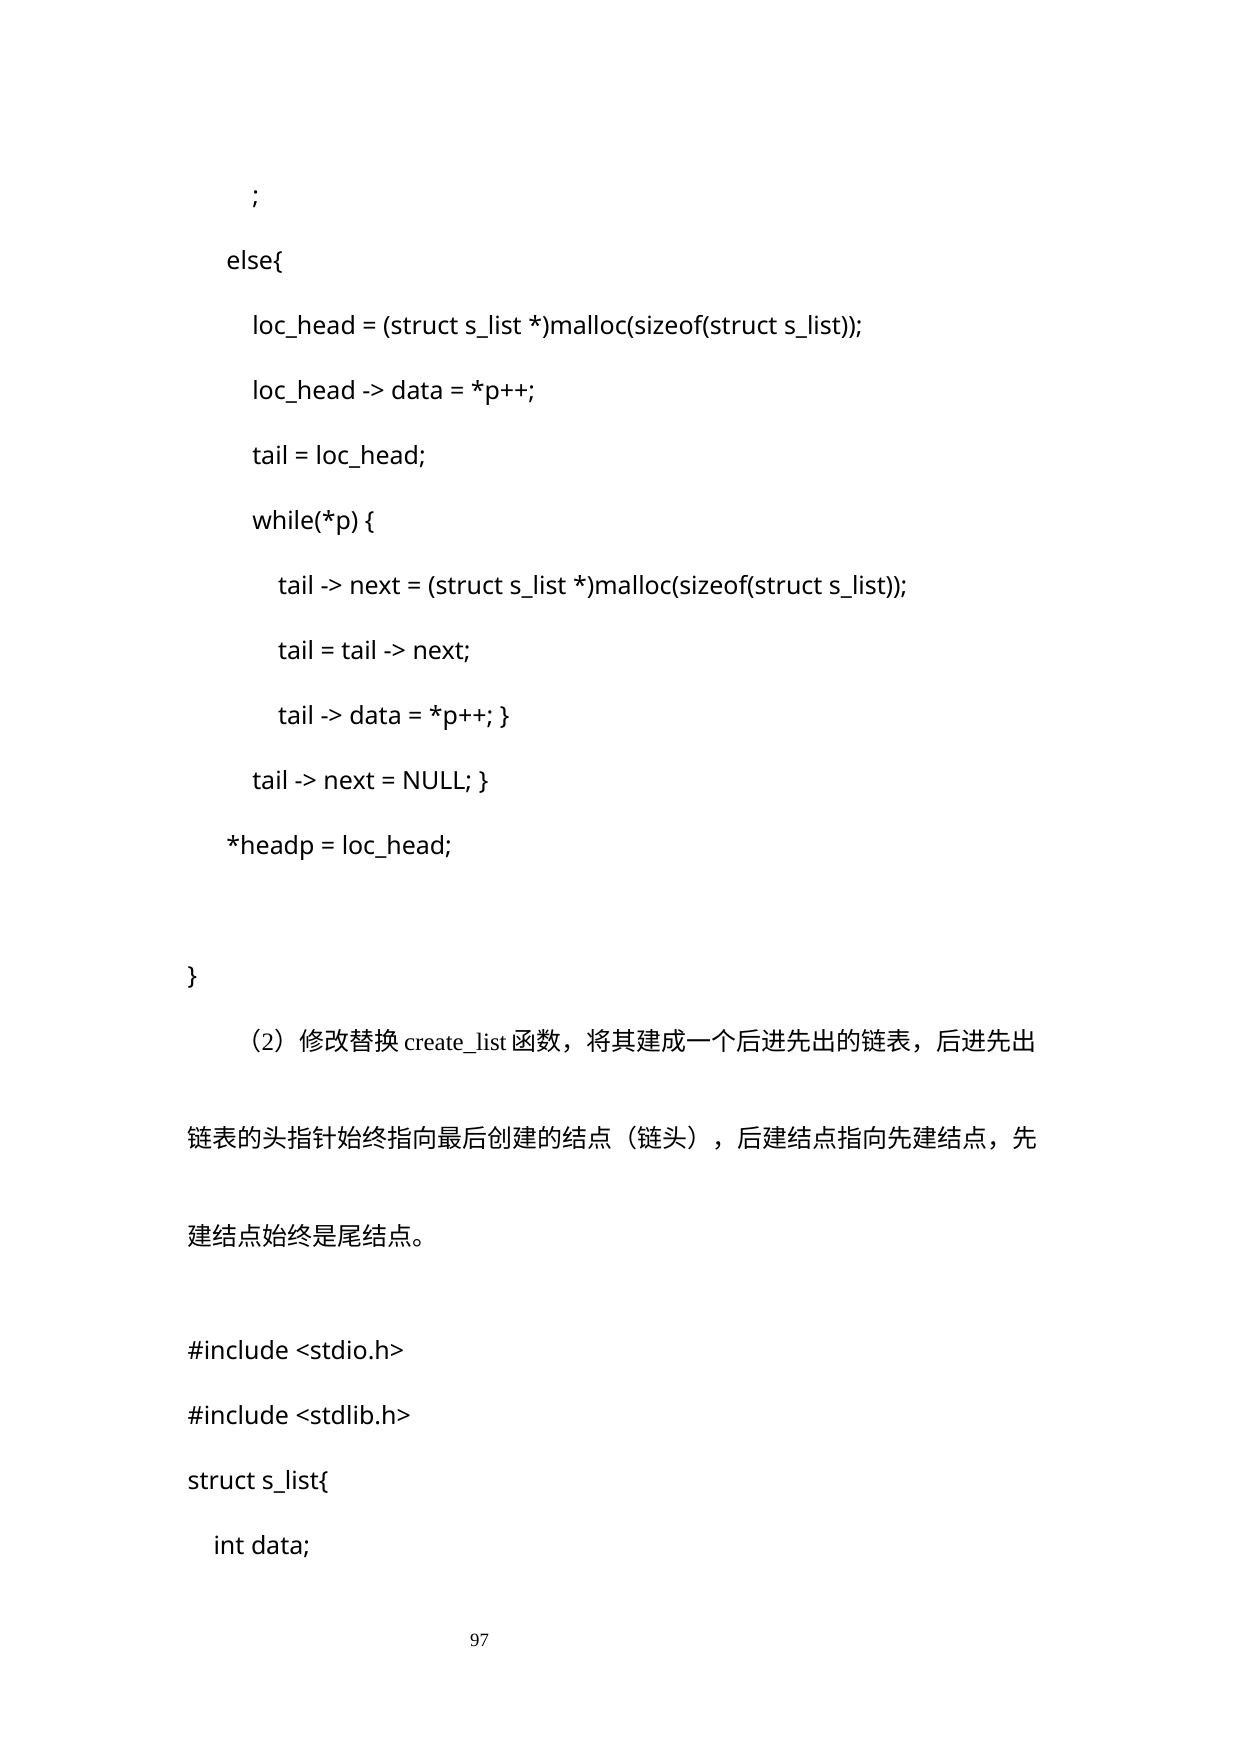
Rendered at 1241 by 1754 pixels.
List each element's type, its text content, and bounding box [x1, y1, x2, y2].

text struct s_list{ [187, 1448, 1053, 1513]
text #include <stdio.h> [187, 1318, 1053, 1383]
text tail -> next = (struct s_list *)malloc(sizeof(struct s_list)); [187, 552, 1053, 617]
text loc_head = (struct s_list *)malloc(sizeof(struct s_list)); [187, 292, 1053, 357]
text tail -> data = *p++; } [187, 682, 1053, 747]
text } [187, 942, 1053, 1007]
text （2）修改替换create_list函数，将其建成一个后进先出的链表，后进先出链表的头指针始终指向最后创建的结点（链头），后建结点指向先建结点，先建结点始终是尾结点。 [187, 1007, 1053, 1267]
text else{ [187, 227, 1053, 292]
text int data; [187, 1513, 1053, 1578]
text #include <stdlib.h> [187, 1383, 1053, 1448]
text tail = tail -> next; [187, 617, 1053, 682]
text tail -> next = NULL; } [187, 747, 1053, 812]
text tail = loc_head; [187, 422, 1053, 487]
text *headp = loc_head; [187, 812, 1053, 877]
text ; [187, 162, 1053, 227]
text while(*p) { [187, 487, 1053, 552]
text loc_head -> data = *p++; [187, 357, 1053, 422]
